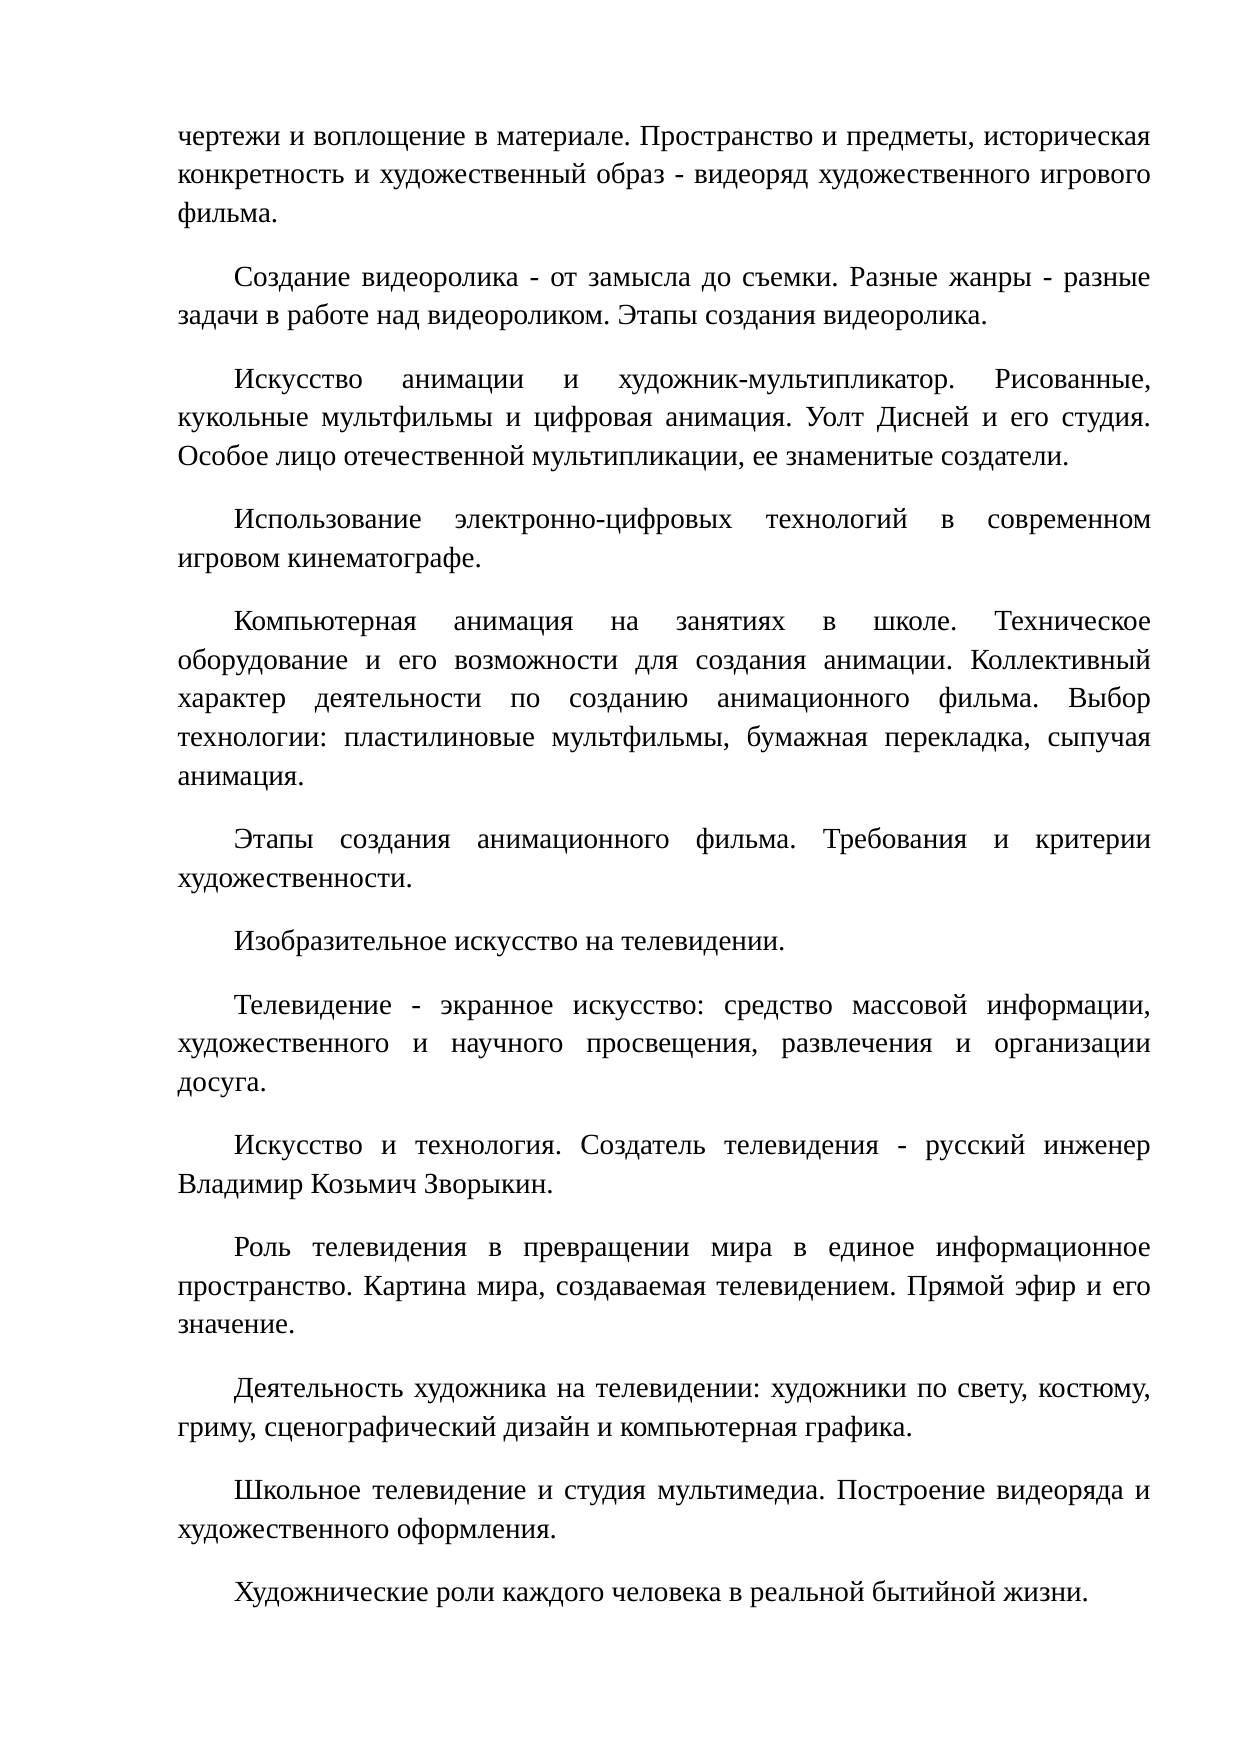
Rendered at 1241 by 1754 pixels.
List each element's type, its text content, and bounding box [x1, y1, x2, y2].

text Деятельность художника на телевидении: художники по свету, костюму, гриму, сценографический дизайн и компьютерная графика. [177, 1370, 1152, 1442]
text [177, 118, 1152, 229]
text Изобразительное искусство на телевидении. [177, 923, 1152, 957]
text Использование электронно-цифровых технологий в современном игровом кинематографе. [177, 501, 1152, 573]
text Создание видеоролика - от замысла до съемки. Разные жанры - разные задачи в работе над видеороликом. Этапы создания видеоролика. [177, 259, 1152, 331]
text Школьное телевидение и студия мультимедиа. Построение видеоряда и художественного оформления. [177, 1472, 1152, 1544]
text Художнические роли каждого человека в реальной бытийной жизни. [177, 1574, 1152, 1608]
text Искусство и технология. Создатель телевидения - русский инженер Владимир Козьмич Зворыкин. [177, 1127, 1152, 1199]
text Этапы создания анимационного фильма. Требования и критерии художественности. [177, 821, 1152, 893]
text Искусство анимации и художник-мультипликатор. Рисованные, кукольные мультфильмы и цифровая анимация. Уолт Дисней и его студия. Особое лицо отечественной мультипликации, ее знаменитые создатели. [177, 361, 1152, 471]
text Телевидение - экранное искусство: средство массовой информации, художественного и научного просвещения, развлечения и организации досуга. [177, 987, 1152, 1097]
text Компьютерная анимация на занятиях в школе. Техническое оборудование и его возможности для создания анимации. Коллективный характер деятельности по созданию анимационного фильма. Выбор технологии: пластилиновые мультфильмы, бумажная перекладка, сыпучая анимация. [177, 603, 1152, 791]
text Роль телевидения в превращении мира в единое информационное пространство. Картина мира, создаваемая телевидением. Прямой эфир и его значение. [177, 1229, 1152, 1340]
